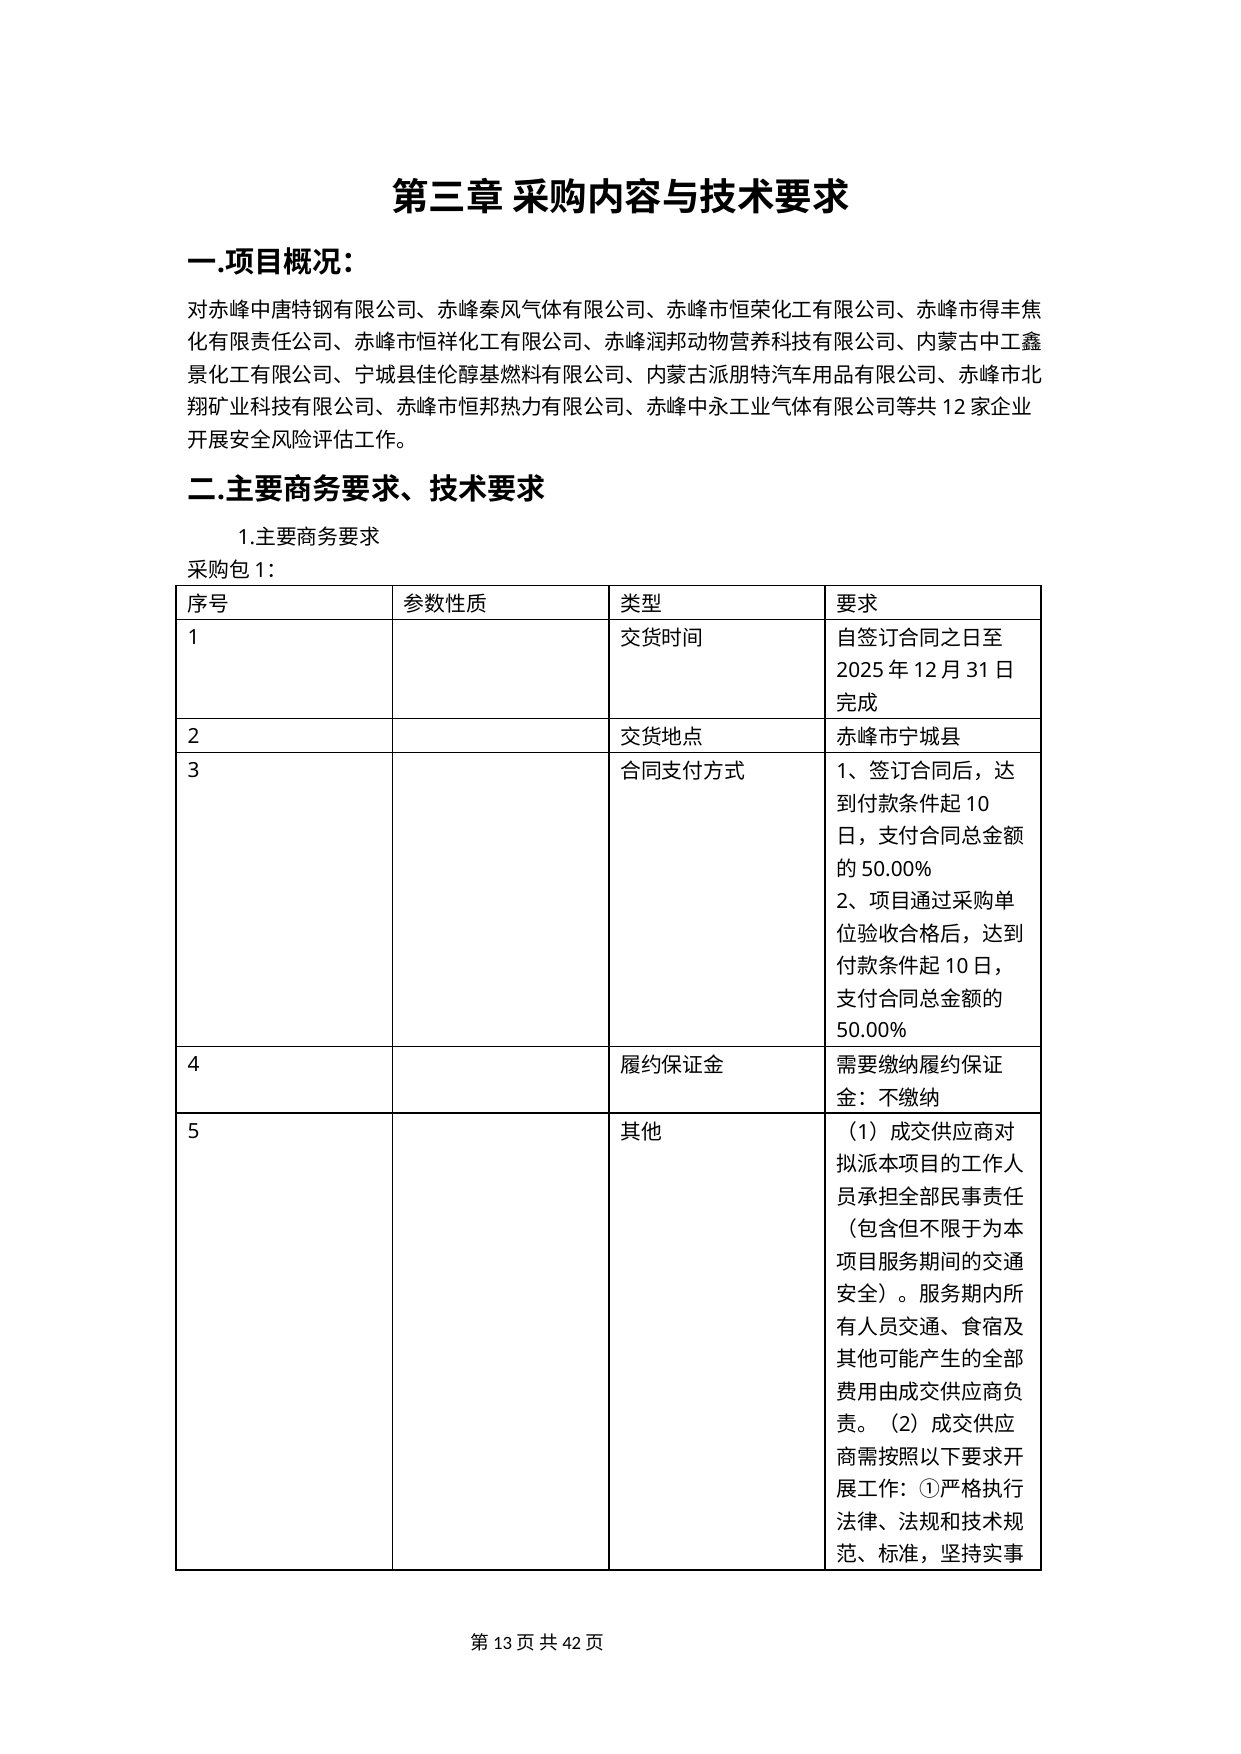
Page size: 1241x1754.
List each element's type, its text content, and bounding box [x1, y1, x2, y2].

table_cell 4 [177, 1047, 392, 1112]
table_cell 自签订合同之日至2025年12月31日完成 [826, 620, 1040, 718]
table_header 要求 [826, 586, 1040, 618]
table_cell [393, 1047, 608, 1112]
text 二.主要商务要求、技术要求 [187, 454, 1053, 519]
text 一.项目概况： [187, 227, 1053, 292]
table_cell 需要缴纳履约保证金：不缴纳 [826, 1047, 1040, 1112]
table_cell 赤峰市宁城县 [826, 719, 1040, 752]
table_header 类型 [610, 586, 824, 618]
table_cell 交货地点 [610, 719, 824, 752]
text 第三章 采购内容与技术要求 [187, 162, 1053, 227]
table_header 序号 [177, 586, 392, 618]
table_cell 3 [177, 753, 392, 1046]
table_cell 5 [177, 1114, 392, 1569]
text 对赤峰中唐特钢有限公司、赤峰秦风气体有限公司、赤峰市恒荣化工有限公司、赤峰市得丰焦化有限责任公司、赤峰市恒祥化工有限公司、赤峰润邦动物营养科技有限公司、内蒙古中工鑫景化工有限公司、宁城县佳伦醇基燃料有限公司、内蒙古派朋特汽车用品有限公司、赤峰市北翔矿业科技有限公司、赤峰市恒邦热力有限公司、赤峰中永工业气体有限公司等共12家企业开展安全风险评估工作。 [187, 292, 1053, 454]
table_cell [393, 719, 608, 752]
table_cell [826, 1114, 1040, 1569]
table_cell 交货时间 [610, 620, 824, 718]
table_cell 履约保证金 [610, 1047, 824, 1112]
table_cell [393, 753, 608, 1046]
table_cell 其他 [610, 1114, 824, 1569]
table_cell 合同支付方式 [610, 753, 824, 1046]
table_cell [393, 1114, 608, 1569]
table_cell 1 [177, 620, 392, 718]
text 1.主要商务要求 [187, 519, 1053, 552]
table_cell [393, 620, 608, 718]
table_cell 2 [177, 719, 392, 752]
text 采购包1： [187, 552, 1053, 584]
table_header 参数性质 [393, 586, 608, 618]
table_cell 1、签订合同后，达到付款条件起10日，支付合同总金额的50.00% 2、项目通过采购单位验收合格后，达到付款条件起10日，支付合同总金额的50.00% [826, 753, 1040, 1046]
